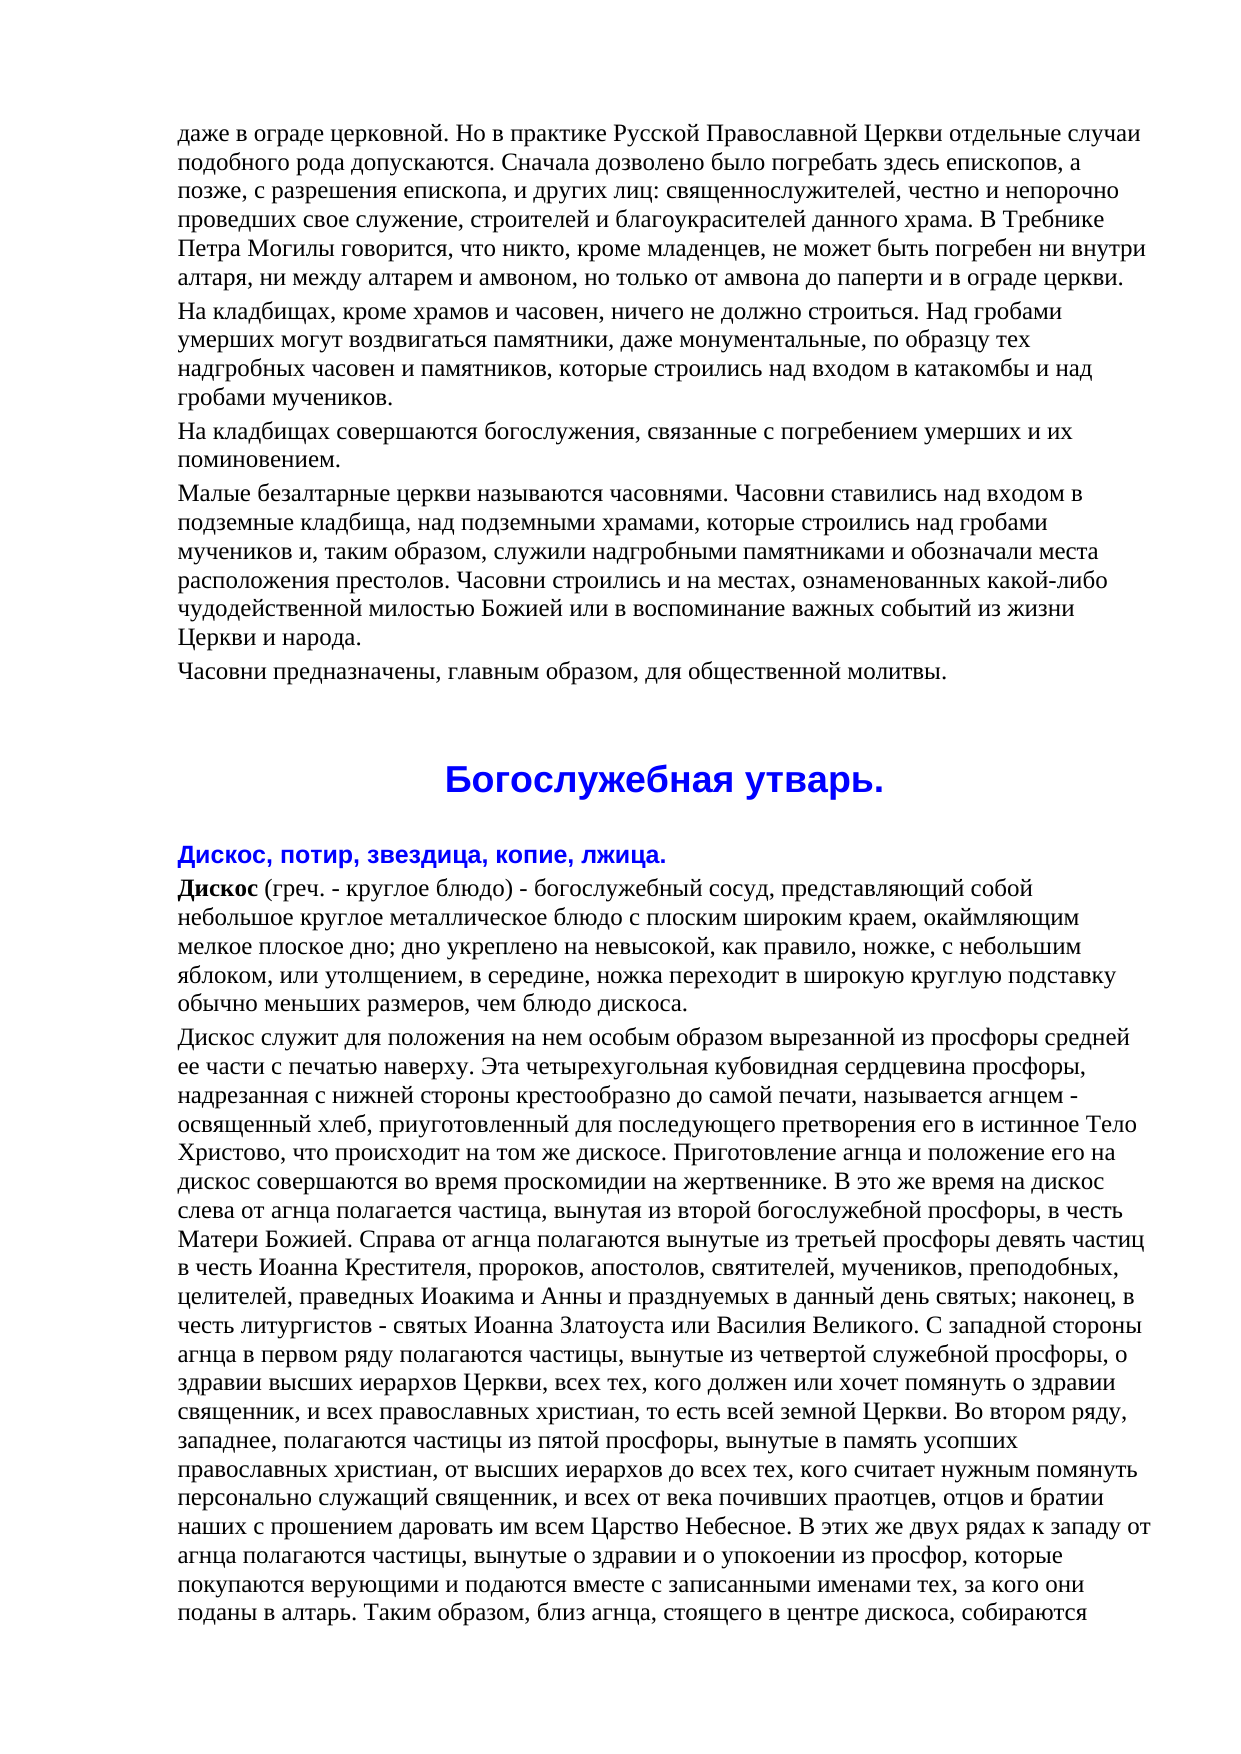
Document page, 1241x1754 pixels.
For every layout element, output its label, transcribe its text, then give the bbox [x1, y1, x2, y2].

text На кладбищах, кроме храмов и часовен, ничего не должно строиться. Над гробами умерших могут воздвигаться памятники, даже монументальные, по образцу тех надгробных часовен и памятников, которые строились над входом в катакомбы и над гробами мучеников. [177, 296, 1152, 411]
text На кладбищах совершаются богослужения, связанные с погребением умерших и их поминовением. [177, 416, 1152, 473]
text Дискос (греч. - круглое блюдо) - богослужебный сосуд, представляющий собой небольшое круглое металлическое блюдо с плоским широким краем, окаймляющим мелкое плоское дно; дно укреплено на невысокой, как правило, ножке, с небольшим яблоком, или утолщением, в середине, ножка переходит в широкую круглую подставку обычно меньших размеров, чем блюдо дискоса. [177, 873, 1152, 1017]
text Часовни предназначены, главным образом, для общественной молитвы. [177, 656, 1152, 685]
text Дискос, потир, звездица, копие, лжица. [177, 840, 1152, 868]
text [177, 118, 1152, 291]
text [177, 1022, 1152, 1626]
text Малые безалтарные церкви называются часовнями. Часовни ставились над входом в подземные кладбища, над подземными храмами, которые строились над гробами мучеников и, таким образом, служили надгробными памятниками и обозначали места расположения престолов. Часовни строились и на местах, ознаменованных какой-либо чудодейственной милостью Божией или в воспоминание важных событий из жизни Церкви и народа. [177, 478, 1152, 651]
text Богослужебная утварь. [177, 758, 1152, 801]
